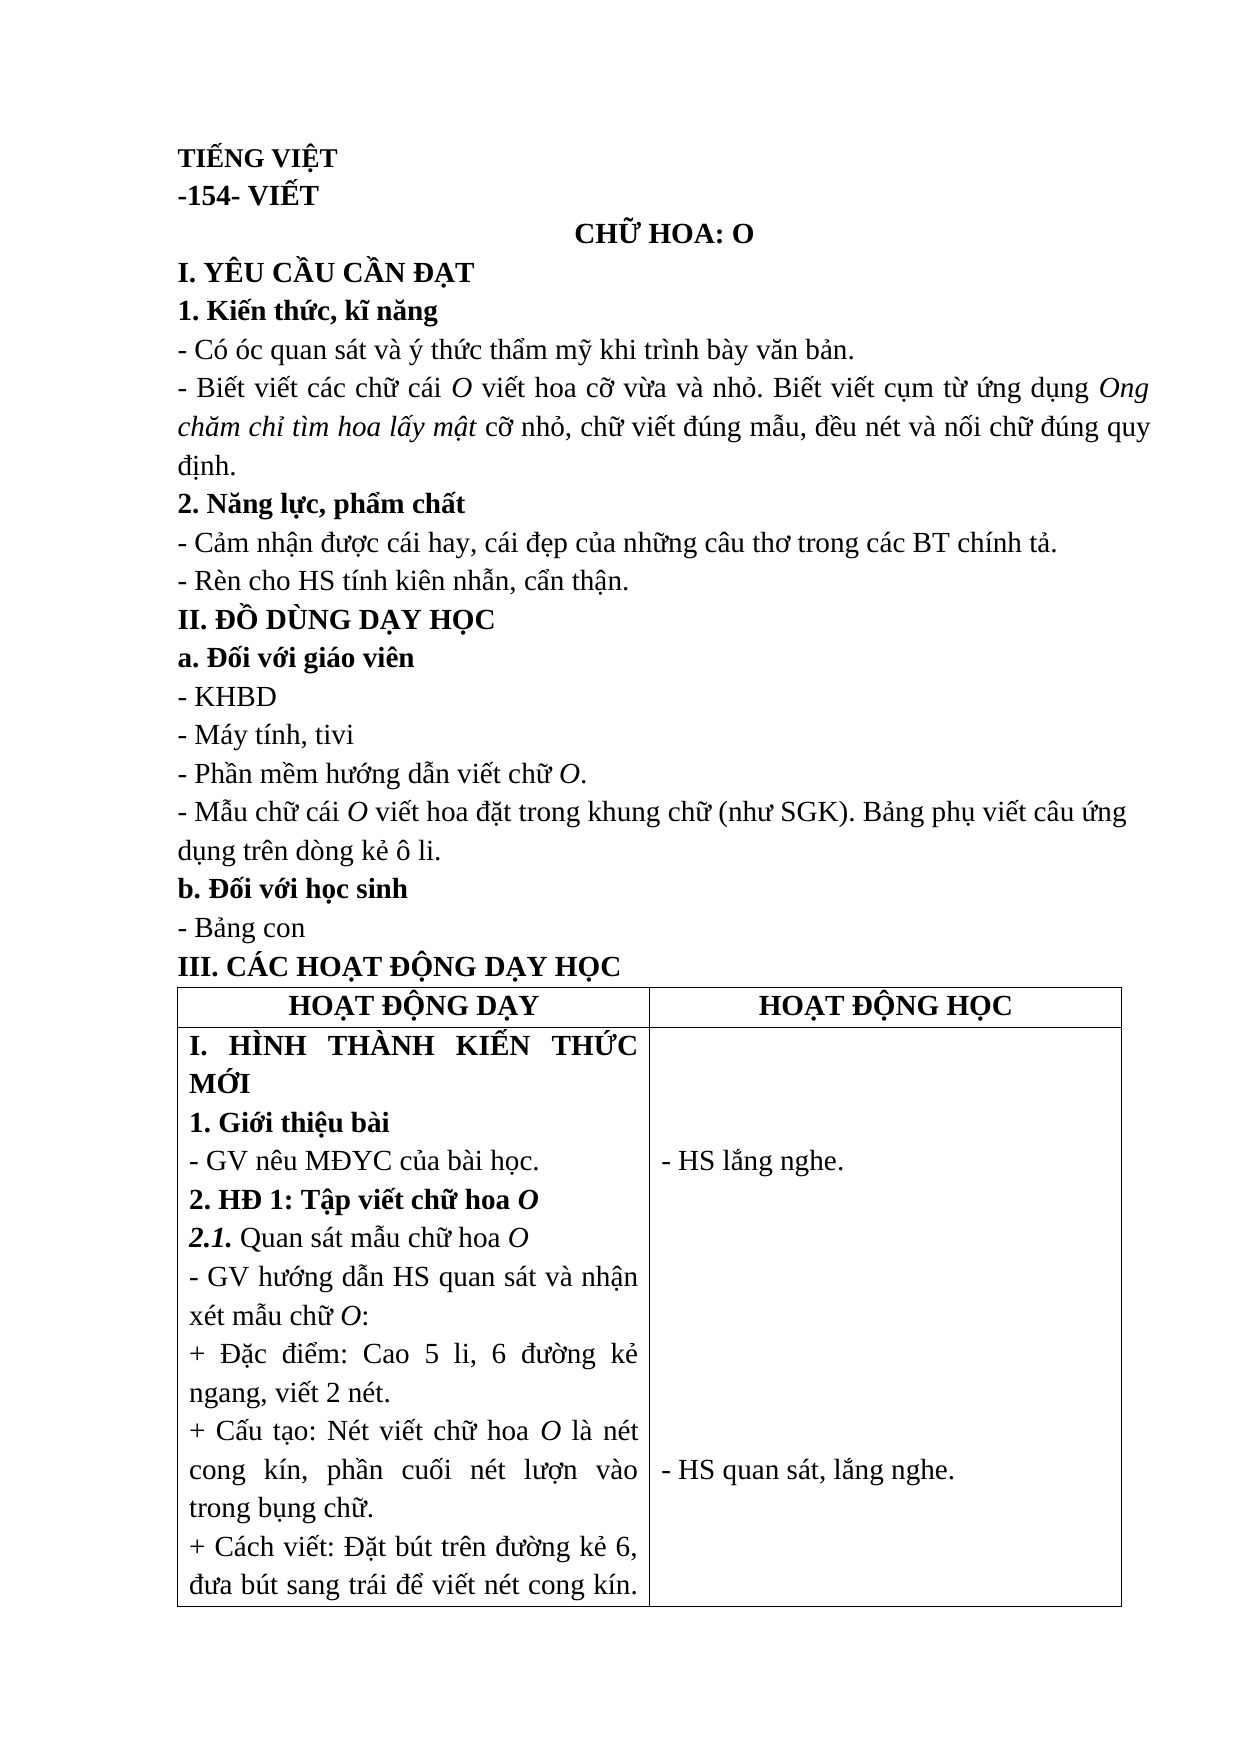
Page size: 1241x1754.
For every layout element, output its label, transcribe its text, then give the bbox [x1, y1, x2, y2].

text 1. Kiến thức, kĩ năng [177, 293, 1152, 327]
text - Cảm nhận được cái hay, cái đẹp của những câu thơ trong các BT chính tả. [177, 525, 1152, 558]
text - Phần mềm hướng dẫn viết chữ O. [177, 756, 1152, 789]
text b. Đối với học sinh [177, 872, 1152, 905]
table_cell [178, 1028, 649, 1606]
text - Có óc quan sát và ý thức thẩm mỹ khi trình bày văn bản. [177, 332, 1152, 366]
text III. CÁC HOẠT ĐỘNG DẠY HỌC [177, 949, 1152, 982]
text II. ĐỒ DÙNG DẠY HỌC [177, 602, 1152, 635]
table_header HOẠT ĐỘNG HỌC [650, 988, 1121, 1027]
text - Mẫu chữ cái O viết hoa đặt trong khung chữ (như SGK). Bảng phụ viết câu ứng dụng trên dòng kẻ ô li. [177, 794, 1152, 867]
text - Máy tính, tivi [177, 717, 1152, 751]
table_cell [650, 1028, 1121, 1606]
text -154- VIẾT [177, 178, 1152, 211]
text - KHBD [177, 679, 1152, 712]
text a. Đối với giáo viên [177, 640, 1152, 674]
text 2. Năng lực, phẩm chất [177, 486, 1152, 520]
text - Bảng con [177, 910, 1152, 944]
text I. YÊU CẦU CẦN ĐẠT [177, 255, 1152, 288]
text - Biết viết các chữ cái O viết hoa cỡ vừa và nhỏ. Biết viết cụm từ ứng dụng Ong chăm chỉ tìm hoa lấy mật cỡ nhỏ, chữ viết đúng mẫu, đều nét và nối chữ đúng quy định. [177, 371, 1152, 481]
subtitle TIẾNG VIỆT [177, 142, 1152, 173]
table_header HOẠT ĐỘNG DẠY [178, 988, 649, 1027]
text CHỮ HOA: O [177, 216, 1152, 250]
text - Rèn cho HS tính kiên nhẫn, cẩn thận. [177, 563, 1152, 597]
